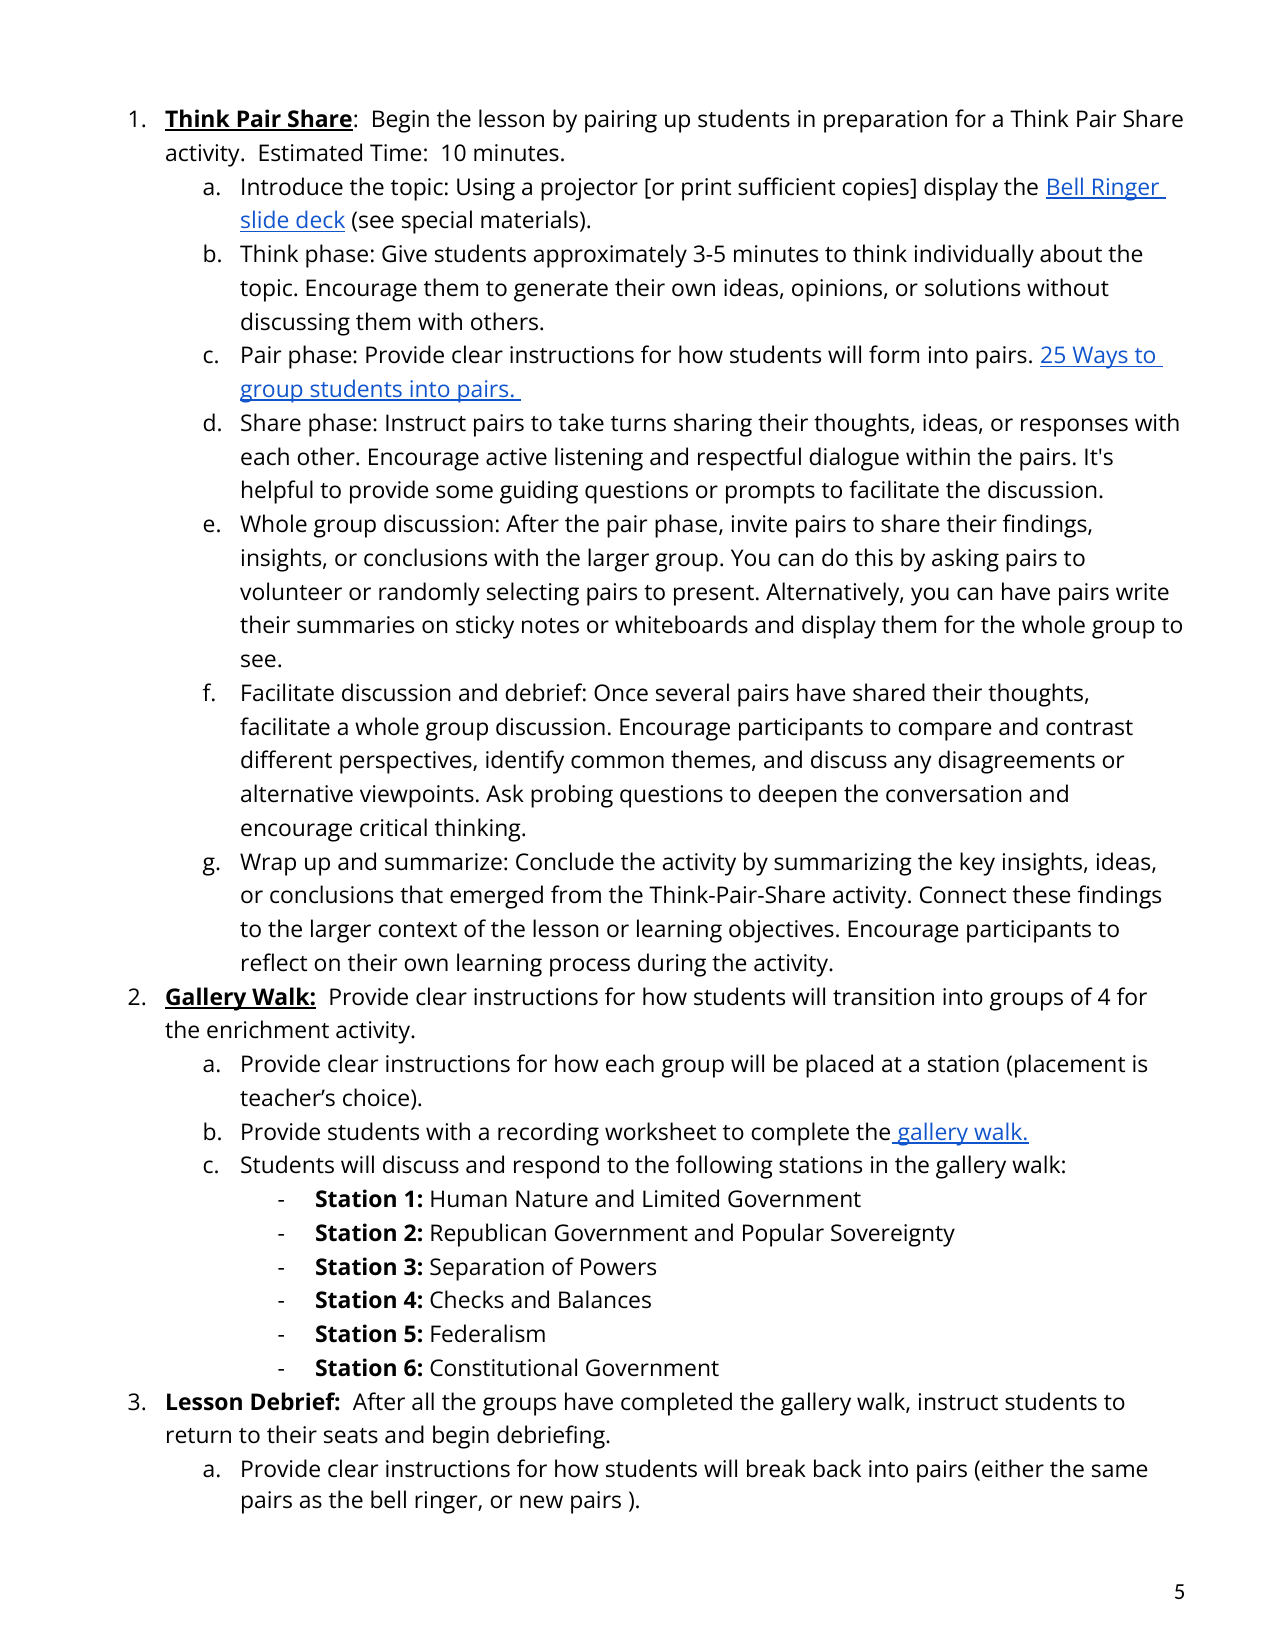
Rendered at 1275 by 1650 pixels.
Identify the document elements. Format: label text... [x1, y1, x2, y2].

list Station 3: Separation of Powers [277, 1251, 1185, 1282]
list Provide clear instructions for how students will break back into pairs (either the same pairs as the bell ringer, or new pairs ). [202, 1453, 1185, 1516]
list Facilitate discussion and debrief: Once several pairs have shared their thoughts, facilitate a whole group discussion. Encourage participants to compare and contrast different perspectives, identify common themes, and discuss any disagreements or alternative viewpoints. Ask probing questions to deepen the conversation and encourage critical thinking. [202, 677, 1185, 843]
list Gallery Walk: Provide clear instructions for how students will transition into groups of 4 for the enrichment activity. [127, 981, 1185, 1046]
list Introduce the topic: Using a projector [or print sufficient copies] display the Bell Ringer slide deck (see special materials). [202, 171, 1185, 236]
list Station 6: Constitutional Government [277, 1352, 1185, 1383]
list Station 5: Federalism [277, 1318, 1185, 1349]
list Provide students with a recording worksheet to complete the gallery walk. [202, 1116, 1185, 1147]
list Pair phase: Provide clear instructions for how students will form into pairs. 25 Ways to group students into pairs. [202, 339, 1185, 404]
list Provide clear instructions for how each group will be placed at a station (placement is teacher’s choice). [202, 1048, 1185, 1113]
list Station 2: Republican Government and Popular Sovereignty [277, 1217, 1185, 1248]
list Lesson Debrief: After all the groups have completed the gallery walk, instruct students to return to their seats and begin debriefing. [127, 1386, 1185, 1451]
list Station 1: Human Nature and Limited Government [277, 1183, 1185, 1214]
list Share phase: Instruct pairs to take turns sharing their thoughts, ideas, or responses with each other. Encourage active listening and respectful dialogue within the pairs. It's helpful to provide some guiding questions or prompts to facilitate the discussion. [202, 407, 1185, 506]
list Wrap up and summarize: Conclude the activity by summarizing the key insights, ideas, or conclusions that emerged from the Think-Pair-Share activity. Connect these findings to the larger context of the lesson or learning objectives. Encourage participants to reflect on their own learning process during the activity. [202, 846, 1185, 978]
list Think phase: Give students approximately 3-5 minutes to think individually about the topic. Encourage them to generate their own ideas, opinions, or solutions without discussing them with others. [202, 238, 1185, 337]
list Whole group discussion: After the pair phase, invite pairs to share their findings, insights, or conclusions with the larger group. You can do this by asking pairs to volunteer or randomly selecting pairs to present. Alternatively, you can have pairs write their summaries on sticky notes or whiteboards and display them for the whole group to see. [202, 508, 1185, 674]
list Think Pair Share: Begin the lesson by pairing up students in preparation for a Think Pair Share activity. Estimated Time: 10 minutes. [127, 103, 1185, 168]
list Station 4: Checks and Balances [277, 1284, 1185, 1316]
list Students will discuss and respond to the following stations in the gallery walk: [202, 1149, 1185, 1181]
